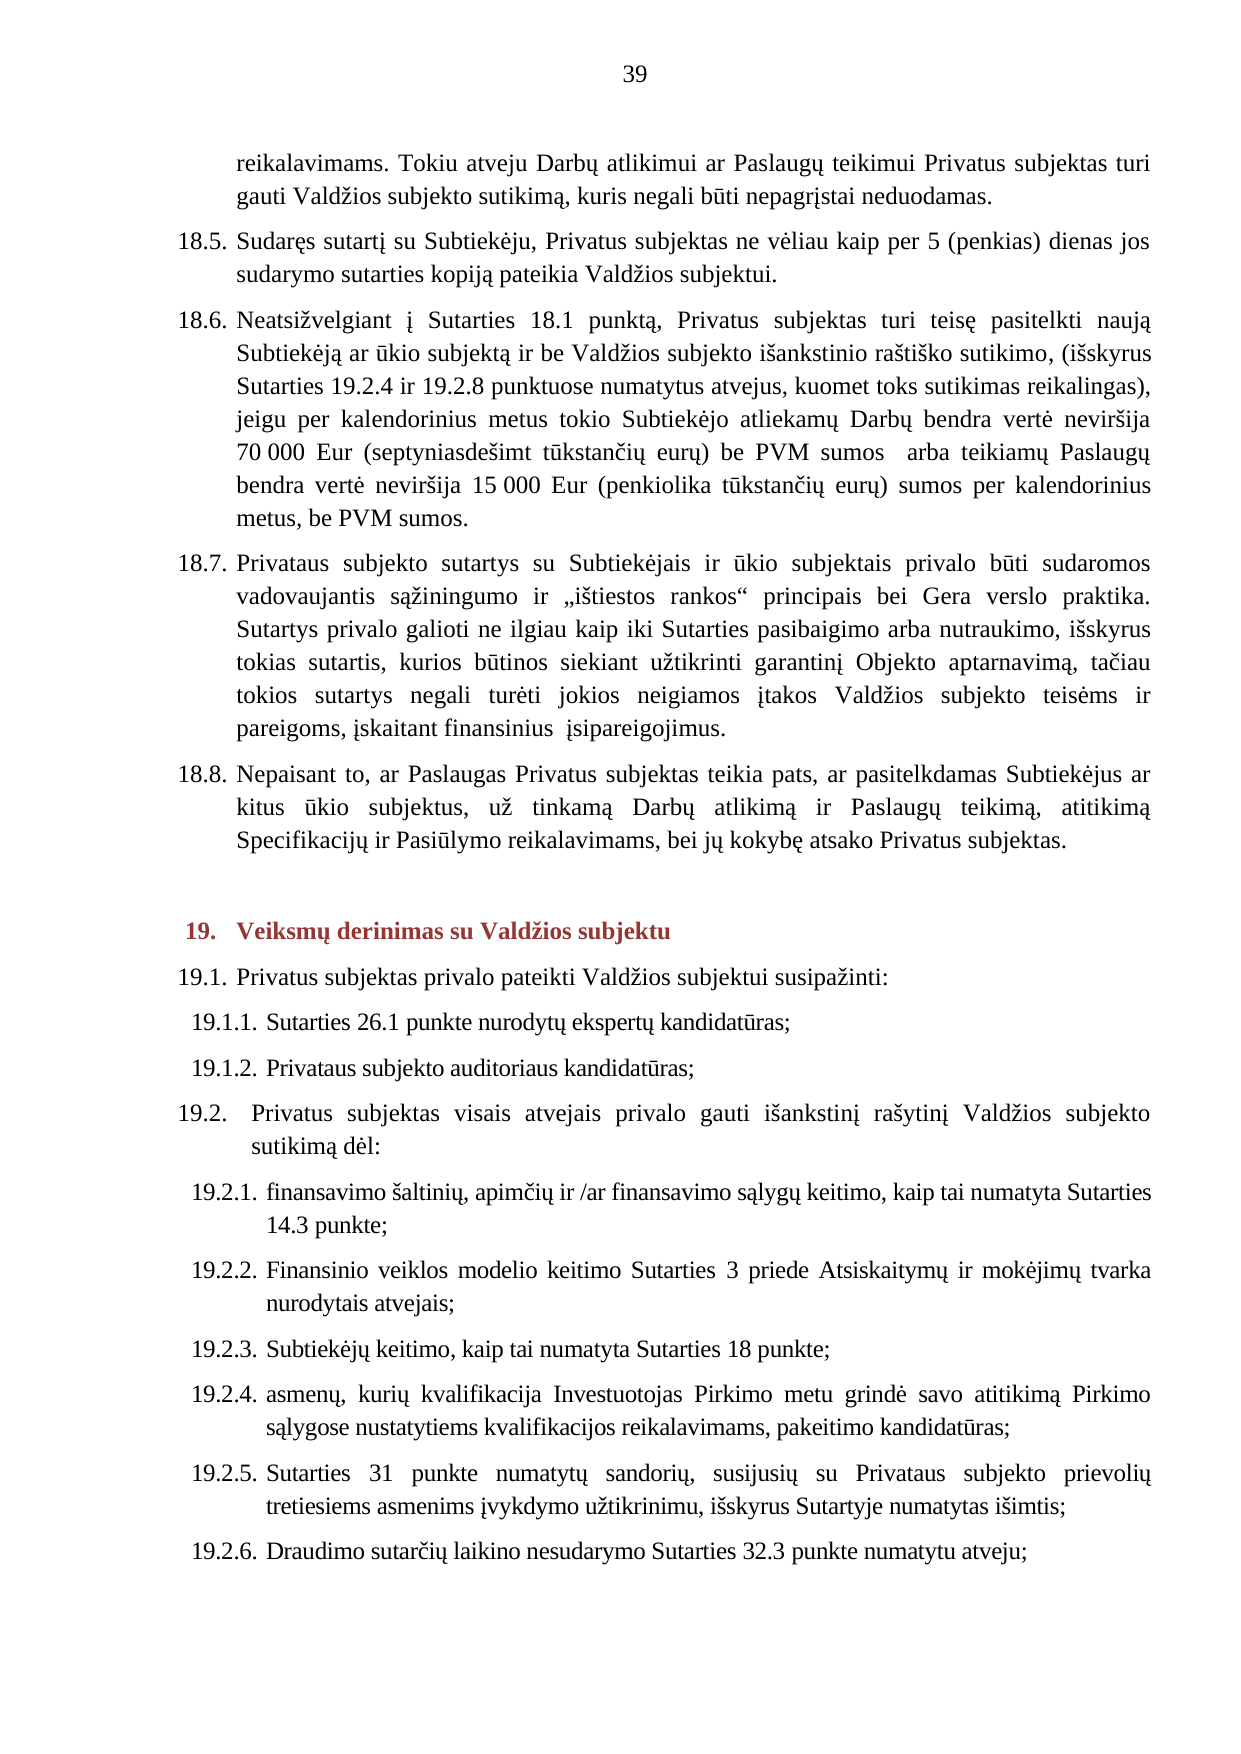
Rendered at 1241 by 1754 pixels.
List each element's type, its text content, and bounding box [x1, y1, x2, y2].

text Privatus subjektas visais atvejais privalo gauti išankstinį rašytinį Valdžios subjekto sutikimą dėl: [177, 1098, 1152, 1160]
text Privataus subjekto auditoriaus kandidatūras; [191, 1053, 1152, 1081]
text Finansinio veiklos modelio keitimo Sutarties 3 priede Atsiskaitymų ir mokėjimų tvarka nurodytais atvejais; [191, 1255, 1152, 1317]
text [177, 148, 1152, 209]
text finansavimo šaltinių, apimčių ir /ar finansavimo sąlygų keitimo, kaip tai numatyta Sutarties 14.3 punkte; [191, 1177, 1152, 1238]
text Subtiekėjų keitimo, kaip tai numatyta Sutarties 18 punkte; [191, 1334, 1152, 1363]
text Nepaisant to, ar Paslaugas Privatus subjektas teikia pats, ar pasitelkdamas Subtiekėjus ar kitus ūkio subjektus, už tinkamą Darbų atlikimą ir Paslaugų teikimą, atitikimą Specifikacijų ir Pasiūlymo reikalavimams, bei jų kokybę atsako Privatus subjektas. [177, 759, 1152, 854]
text Privatus subjektas privalo pateikti Valdžios subjektui susipažinti: [177, 962, 1152, 990]
text Sudaręs sutartį su Subtiekėju, Privatus subjektas ne vėliau kaip per 5 (penkias) dienas jos sudarymo sutarties kopiją pateikia Valdžios subjektui. [177, 226, 1152, 288]
text asmenų, kurių kvalifikacija Investuotojas Pirkimo metu grindė savo atitikimą Pirkimo sąlygose nustatytiems kvalifikacijos reikalavimams, pakeitimo kandidatūras; [191, 1379, 1152, 1441]
text Sutarties 26.1 punkte nurodytų ekspertų kandidatūras; [191, 1007, 1152, 1036]
text Neatsižvelgiant į Sutarties 18.1 punktą, Privatus subjektas turi teisę pasitelkti naują Subtiekėją ar ūkio subjektą ir be Valdžios subjekto išankstinio raštiško sutikimo, (išskyrus Sutarties 19.2.4 ir 19.2.8 punktuose numatytus atvejus, kuomet toks sutikimas reikalingas), jeigu per kalendorinius metus tokio Subtiekėjo atliekamų Darbų bendra vertė neviršija 70 000 Eur (septyniasdešimt tūkstančių eurų) be PVM sumos arba teikiamų Paslaugų bendra vertė neviršija 15 000 Eur (penkiolika tūkstančių eurų) sumos per kalendorinius metus, be PVM sumos. [177, 305, 1152, 532]
text Sutarties 31 punkte numatytų sandorių, susijusių su Privataus subjekto prievolių tretiesiems asmenims įvykdymo užtikrinimu, išskyrus Sutartyje numatytas išimtis; [191, 1458, 1152, 1520]
text Privataus subjekto sutartys su Subtiekėjais ir ūkio subjektais privalo būti sudaromos vadovaujantis sąžiningumo ir „ištiestos rankos“ principais bei Gera verslo praktika. Sutartys privalo galioti ne ilgiau kaip iki Sutarties pasibaigimo arba nutraukimo, išskyrus tokias sutartis, kurios būtinos siekiant užtikrinti garantinį Objekto aptarnavimą, tačiau tokios sutartys negali turėti jokios neigiamos įtakos Valdžios subjekto teisėms ir pareigoms, įskaitant finansinius įsipareigojimus. [177, 548, 1152, 742]
text Draudimo sutarčių laikino nesudarymo Sutarties 32.3 punkte numatytu atveju; [191, 1536, 1152, 1565]
subtitle Veiksmų derinimas su Valdžios subjektu [185, 916, 1152, 945]
